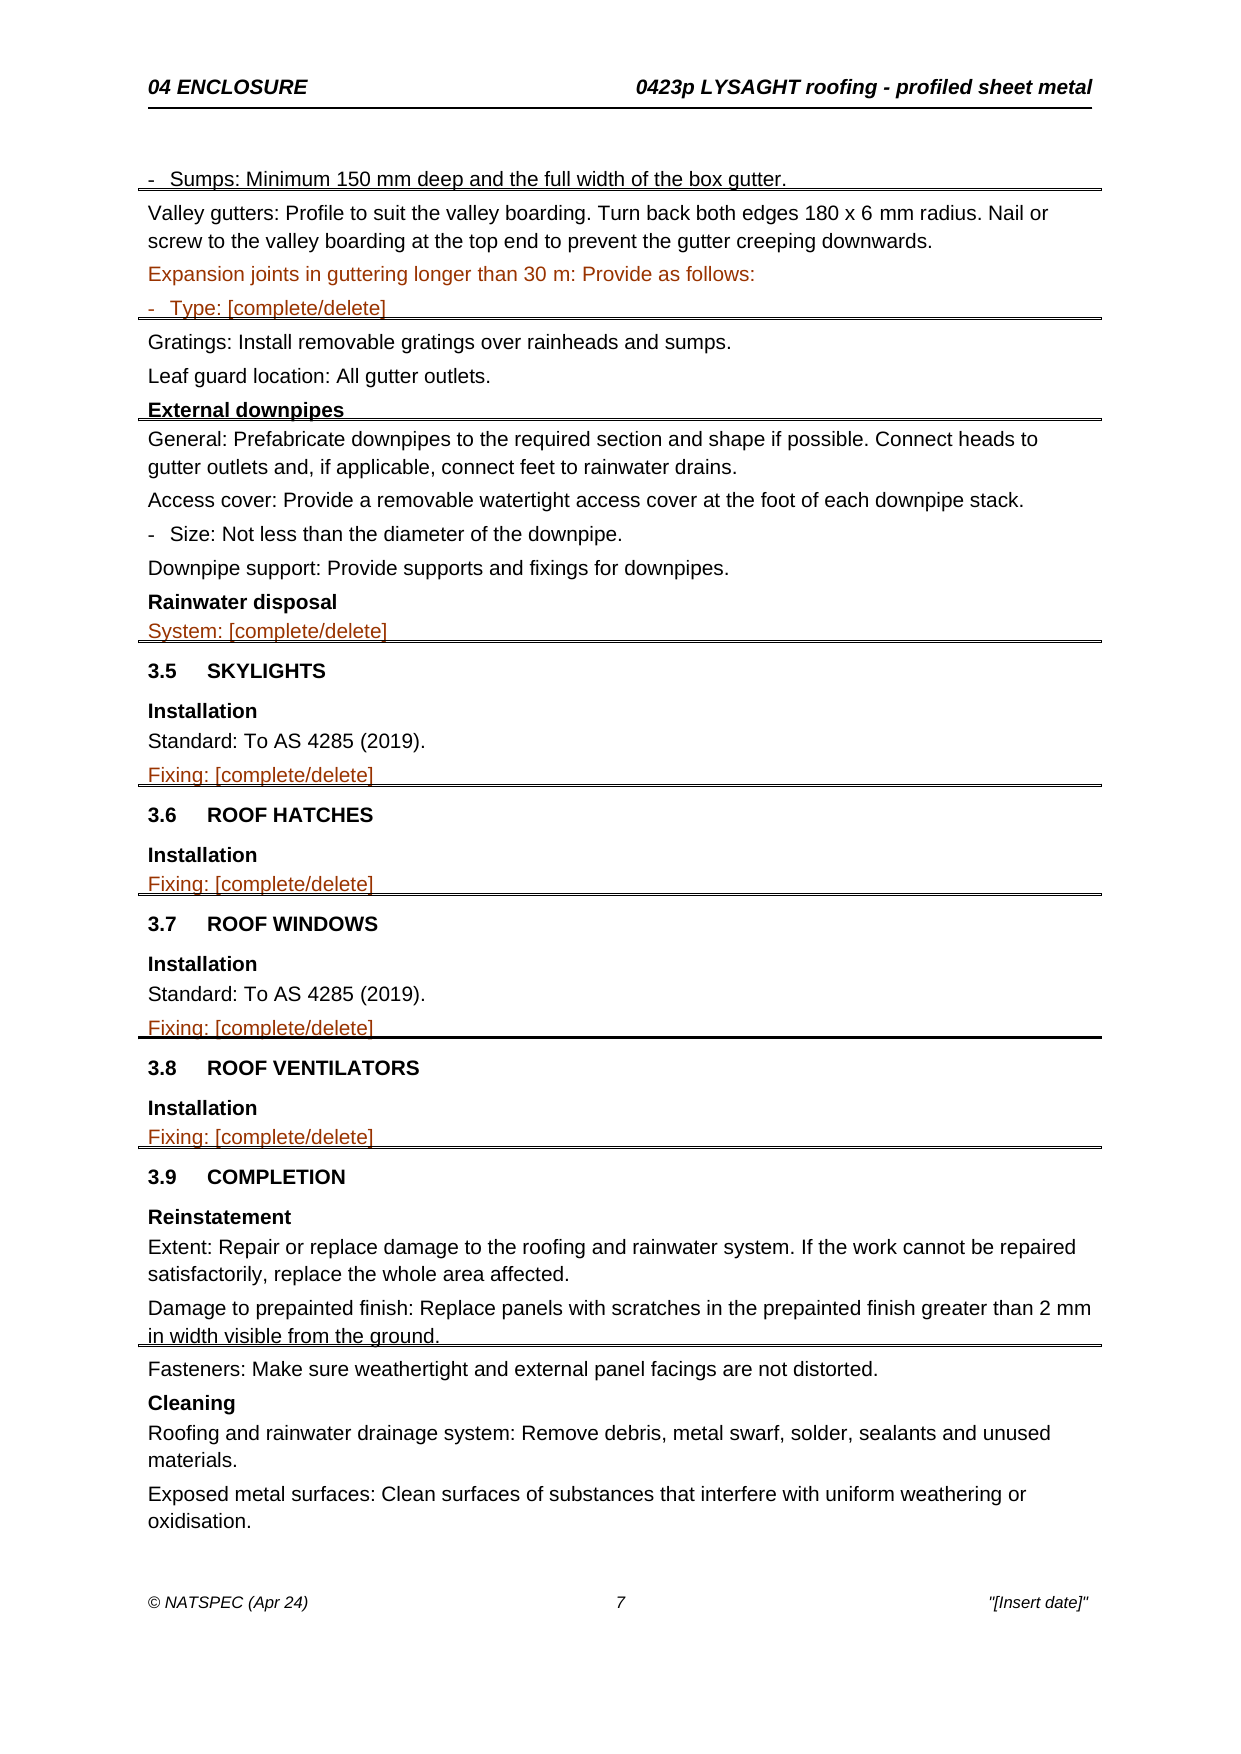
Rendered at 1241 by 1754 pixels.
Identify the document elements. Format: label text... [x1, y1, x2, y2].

subtitle COMPLETION [148, 1165, 1092, 1189]
subtitle Rainwater disposal [148, 590, 1092, 614]
text Fixing: [148, 1125, 1092, 1146]
text General: Prefabricate downpipes to the required section and shape if possible. Connect heads to gutter outlets and, if applicable, connect feet to rainwater drains. [148, 427, 1092, 478]
subtitle Skylights [148, 659, 1092, 683]
subtitle Installation [148, 1096, 1092, 1119]
subtitle Roof windows [148, 912, 1092, 936]
text Fixing: [148, 763, 1092, 784]
text Expansion joints in guttering longer than 30 m: Provide as follows: [148, 262, 1092, 286]
text Standard: To AS 4285 (2019). [148, 982, 1092, 1006]
text Fixing: [148, 1016, 1092, 1036]
subtitle Installation [148, 843, 1092, 867]
text Standard: To AS 4285 (2019). [148, 729, 1092, 753]
text Access cover: Provide a removable watertight access cover at the foot of each downpipe stack. [148, 488, 1092, 512]
text Fasteners: Make sure weathertight and external panel facings are not distorted. [148, 1357, 1092, 1381]
subtitle Roof ventilators [148, 1056, 1092, 1079]
text Leaf guard location: All gutter outlets. [148, 364, 1092, 388]
text System: [148, 619, 1092, 640]
text Gratings: Install removable gratings over rainheads and sumps. [148, 330, 1092, 354]
text Valley gutters: Profile to suit the valley boarding. Turn back both edges 180 x 6 mm radius. Nail or screw to the valley boarding at the top end to prevent the gutter creeping downwards. [148, 201, 1092, 252]
text Type: [148, 296, 1092, 317]
subtitle Roof hatches [148, 803, 1092, 827]
subtitle Cleaning [148, 1391, 1092, 1415]
text Extent: Repair or replace damage to the roofing and rainwater system. If the work cannot be repaired satisfactorily, replace the whole area affected. [148, 1235, 1092, 1286]
subtitle Installation [148, 952, 1092, 976]
text Exposed metal surfaces: Clean surfaces of substances that interfere with uniform weathering or oxidisation. [148, 1482, 1092, 1533]
text Roofing and rainwater drainage system: Remove debris, metal swarf, solder, sealants and unused materials. [148, 1421, 1092, 1472]
text Fixing: [148, 872, 1092, 893]
text Sumps: Minimum 150 mm deep and the full width of the box gutter. [148, 167, 1092, 188]
subtitle Installation [148, 699, 1092, 723]
subtitle External downpipes [148, 397, 1092, 418]
subtitle Reinstatement [148, 1205, 1092, 1229]
text Damage to prepainted finish: Replace panels with scratches in the prepainted finish greater than 2 mm in width visible from the ground. [148, 1296, 1092, 1344]
text Downpipe support: Provide supports and fixings for downpipes. [148, 556, 1092, 580]
text Size: Not less than the diameter of the downpipe. [148, 522, 1092, 546]
